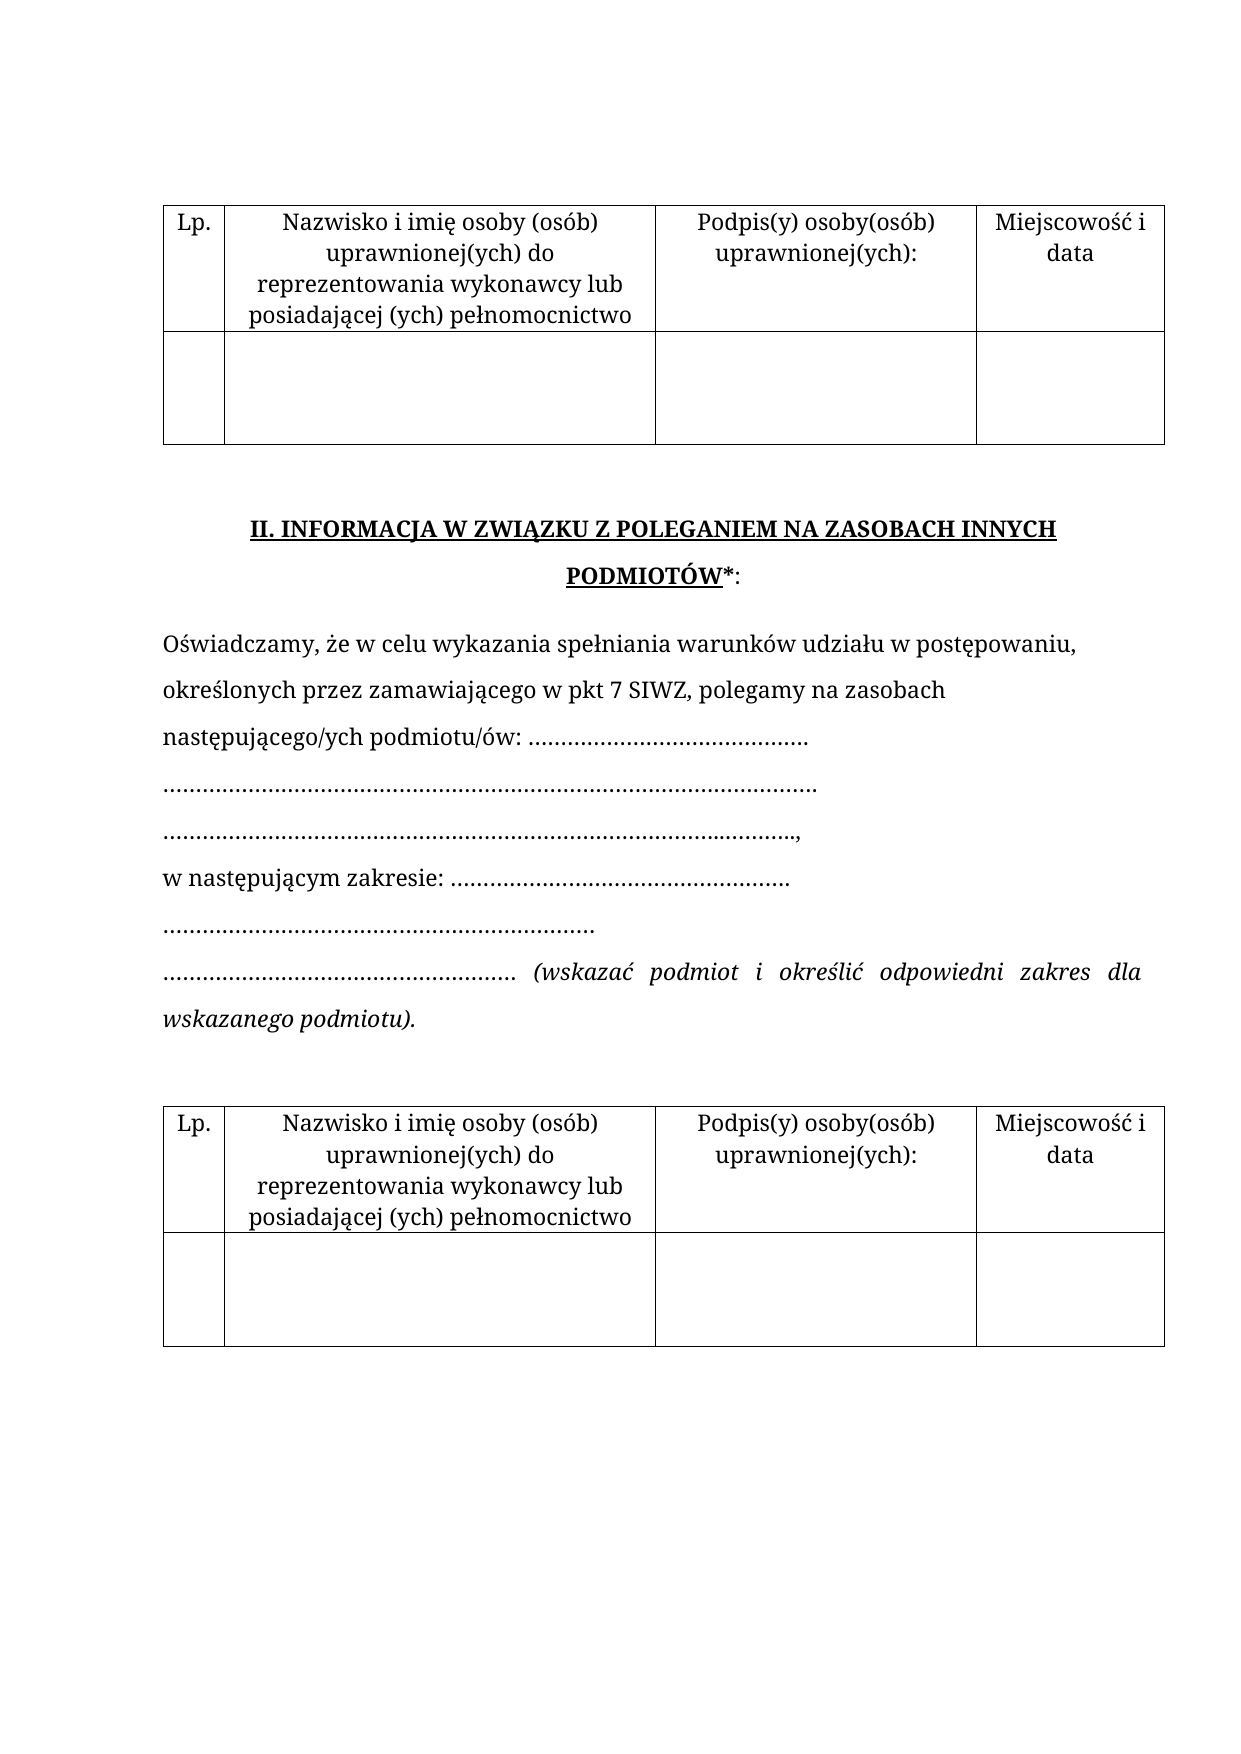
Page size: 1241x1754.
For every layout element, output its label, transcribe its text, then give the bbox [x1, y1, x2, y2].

table_header Nazwisko i imię osoby (osób) uprawnionej(ych) do reprezentowania wykonawcy lub posiadającej (ych) pełnomocnictwo [225, 1107, 655, 1232]
table_header Podpis(y) osoby(osób) uprawnionej(ych): [656, 206, 976, 331]
table_header Lp. [164, 1107, 224, 1232]
table_header Nazwisko i imię osoby (osób) uprawnionej(ych) do reprezentowania wykonawcy lub posiadającej (ych) pełnomocnictwo [225, 206, 655, 331]
text Oświadczamy, że w celu wykazania spełniania warunków udziału w postępowaniu, określonych przez zamawiającego w pkt 7 SIWZ, polegamy na zasobach następującego/ych podmiotu/ów: …………………………………….……………………………………………………………………………………….…………………………………………………………………………..……….., w następującym zakresie: …………………………………………….………………………………………………………… [162, 628, 1144, 940]
table_cell [977, 1233, 1164, 1346]
table_header Miejscowość i data [977, 1107, 1164, 1232]
text ……………………………………………… (wskazać podmiot i określić odpowiedni zakres dla wskazanego podmiotu). [162, 956, 1144, 1034]
table_cell [656, 332, 976, 444]
table_cell [656, 1233, 976, 1346]
table_cell [225, 1233, 655, 1346]
table_header Lp. [164, 206, 224, 331]
text II. INFORMACJA W ZWIĄZKU Z POLEGANIEM NA ZASOBACH INNYCH PODMIOTÓW*: [162, 513, 1144, 591]
table_header Podpis(y) osoby(osób) uprawnionej(ych): [656, 1107, 976, 1232]
table_cell [977, 332, 1164, 444]
table_cell [164, 332, 224, 444]
table_cell [225, 332, 655, 444]
table_cell [164, 1233, 224, 1346]
table_header Miejscowość i data [977, 206, 1164, 331]
